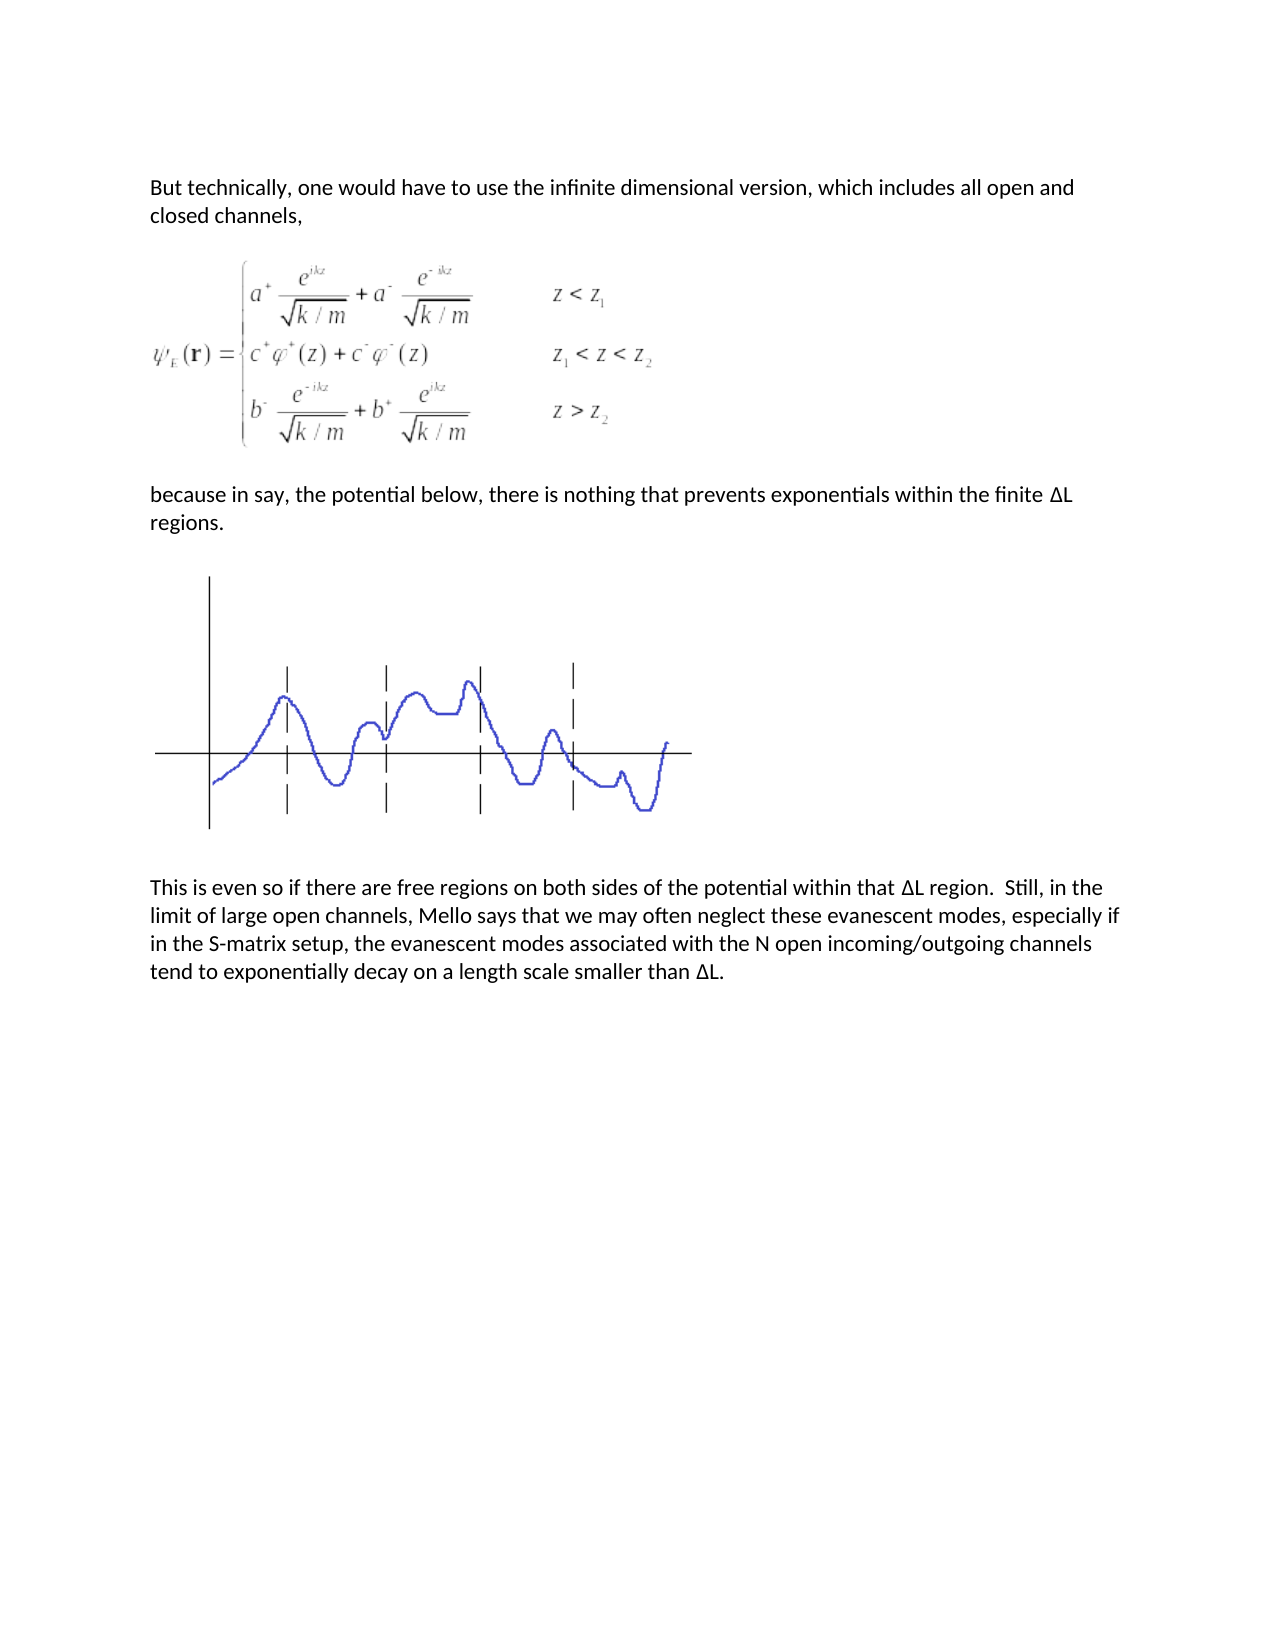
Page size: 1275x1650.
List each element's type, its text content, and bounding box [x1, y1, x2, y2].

text But technically, one would have to use the infinite dimensional version, which includes all open and closed channels, [150, 173, 1125, 229]
picture [155, 564, 702, 848]
text This is even so if there are free regions on both sides of the potential within that ΔL region. Still, in the limit of large open channels, Mello says that we may often neglect these evanescent modes, especially if in the S-matrix setup, the evanescent modes associated with the N open incoming/outgoing channels tend to exponentially decay on a length scale smaller than ΔL. [150, 873, 1125, 985]
text because in say, the potential below, there is nothing that prevents exponentials within the finite ΔL regions. [150, 480, 1125, 536]
